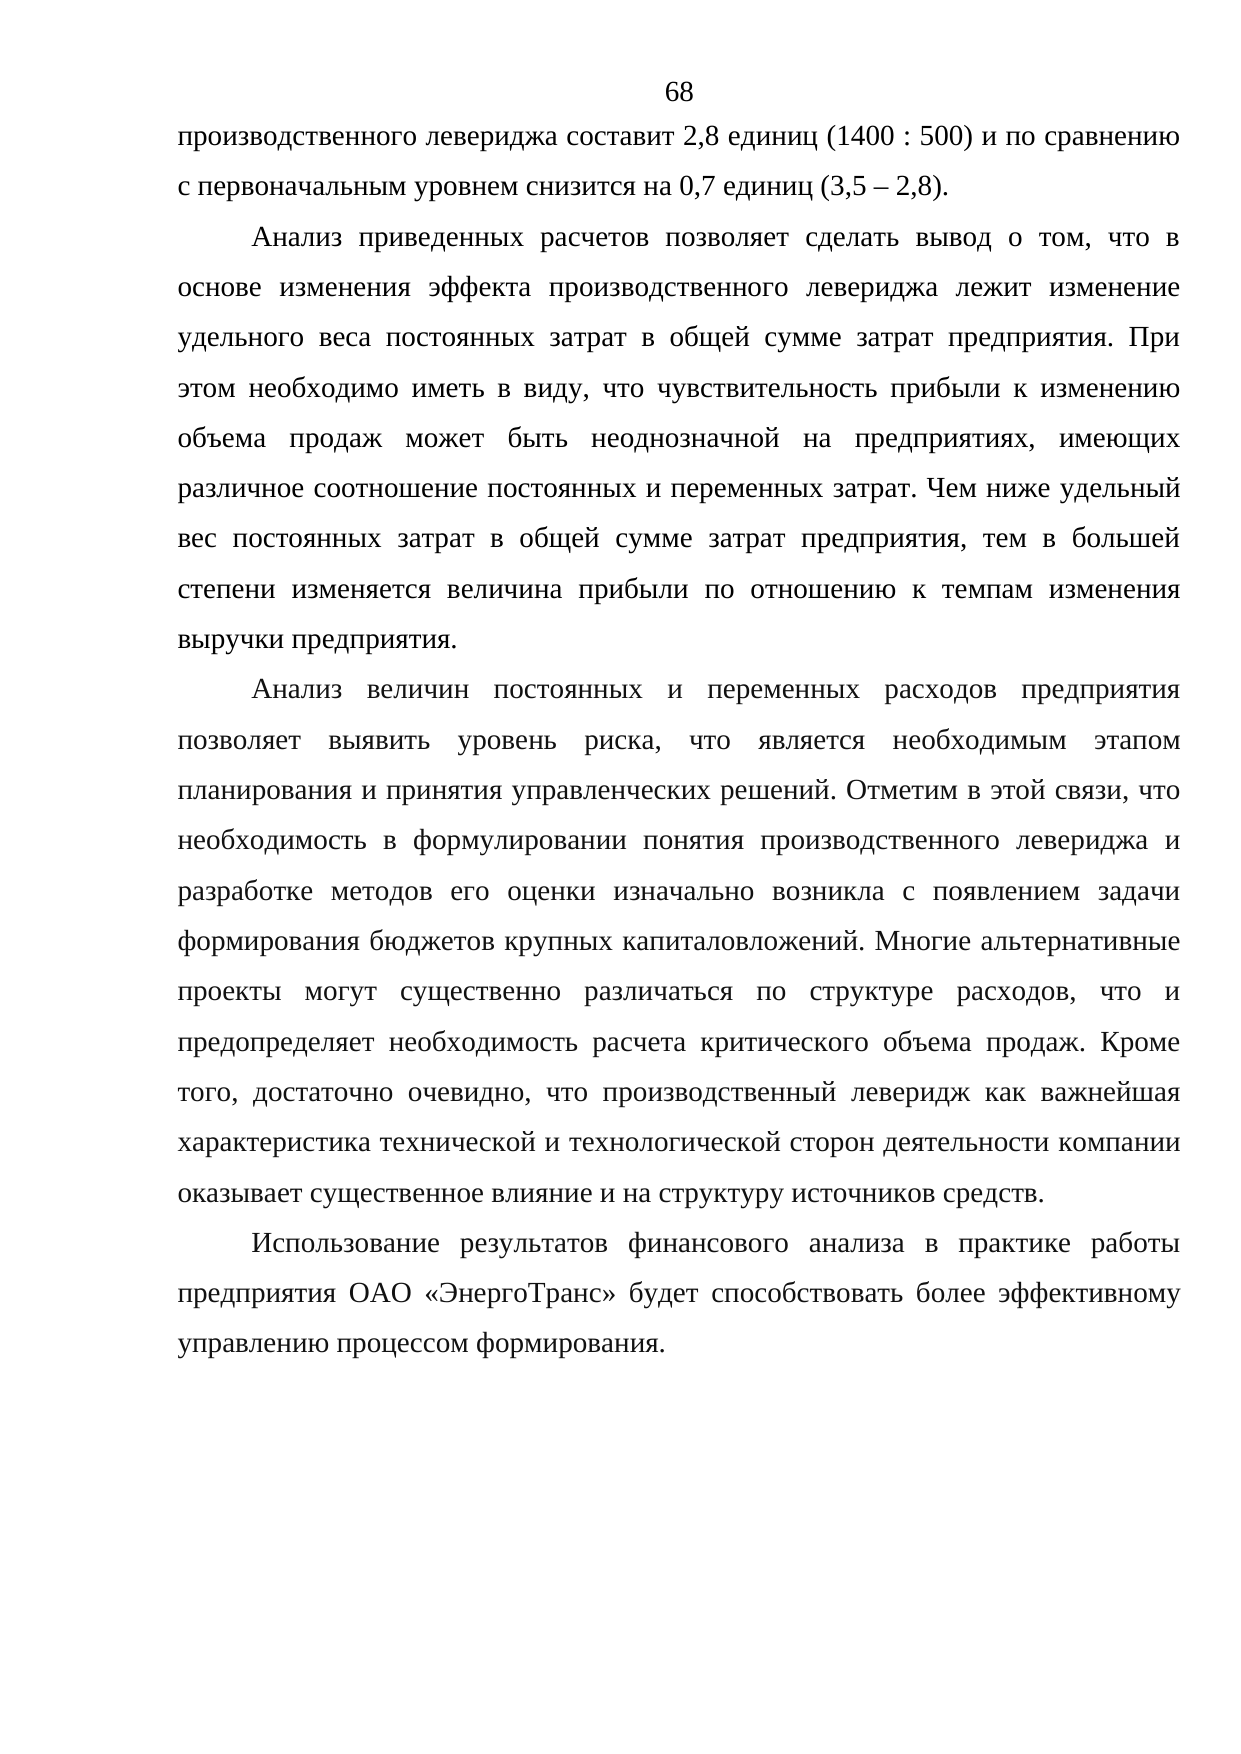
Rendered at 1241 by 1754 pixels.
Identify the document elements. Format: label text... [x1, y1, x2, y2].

text Анализ приведенных расчетов позволяет сделать вывод о том, что в основе изменения эффекта производственного левериджа лежит изменение удельного веса постоянных затрат в общей сумме затрат предприятия. При этом необходимо иметь в виду, что чувствительность прибыли к изменению объема продаж может быть неоднозначной на предприятиях, имеющих различное соотношение постоянных и переменных затрат. Чем ниже удельный вес постоянных затрат в общей сумме затрат предприятия, тем в большей степени изменяется величина прибыли по отношению к темпам изменения выручки предприятия. [177, 219, 1181, 655]
text Использование результатов финансового анализа в практике работы предприятия ОАО «ЭнергоТранс» будет способствовать более эффективному управлению процессом формирования. [177, 1225, 1181, 1359]
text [177, 118, 1181, 202]
text Анализ величин постоянных и переменных расходов предприятия позволяет выявить уровень риска, что является необходимым этапом планирования и принятия управленческих решений. Отметим в этой связи, что необходимость в формулировании понятия производственного левериджа и разработке методов его оценки изначально возникла с появлением задачи формирования бюджетов крупных капиталовложений. Многие альтернативные проекты могут существенно различаться по структуре расходов, что и предопределяет необходимость расчета критического объема продаж. Кроме того, достаточно очевидно, что производственный леверидж как важнейшая характеристика технической и технологической сторон деятельности компании оказывает существенное влияние и на структуру источников средств. [177, 672, 1181, 1208]
